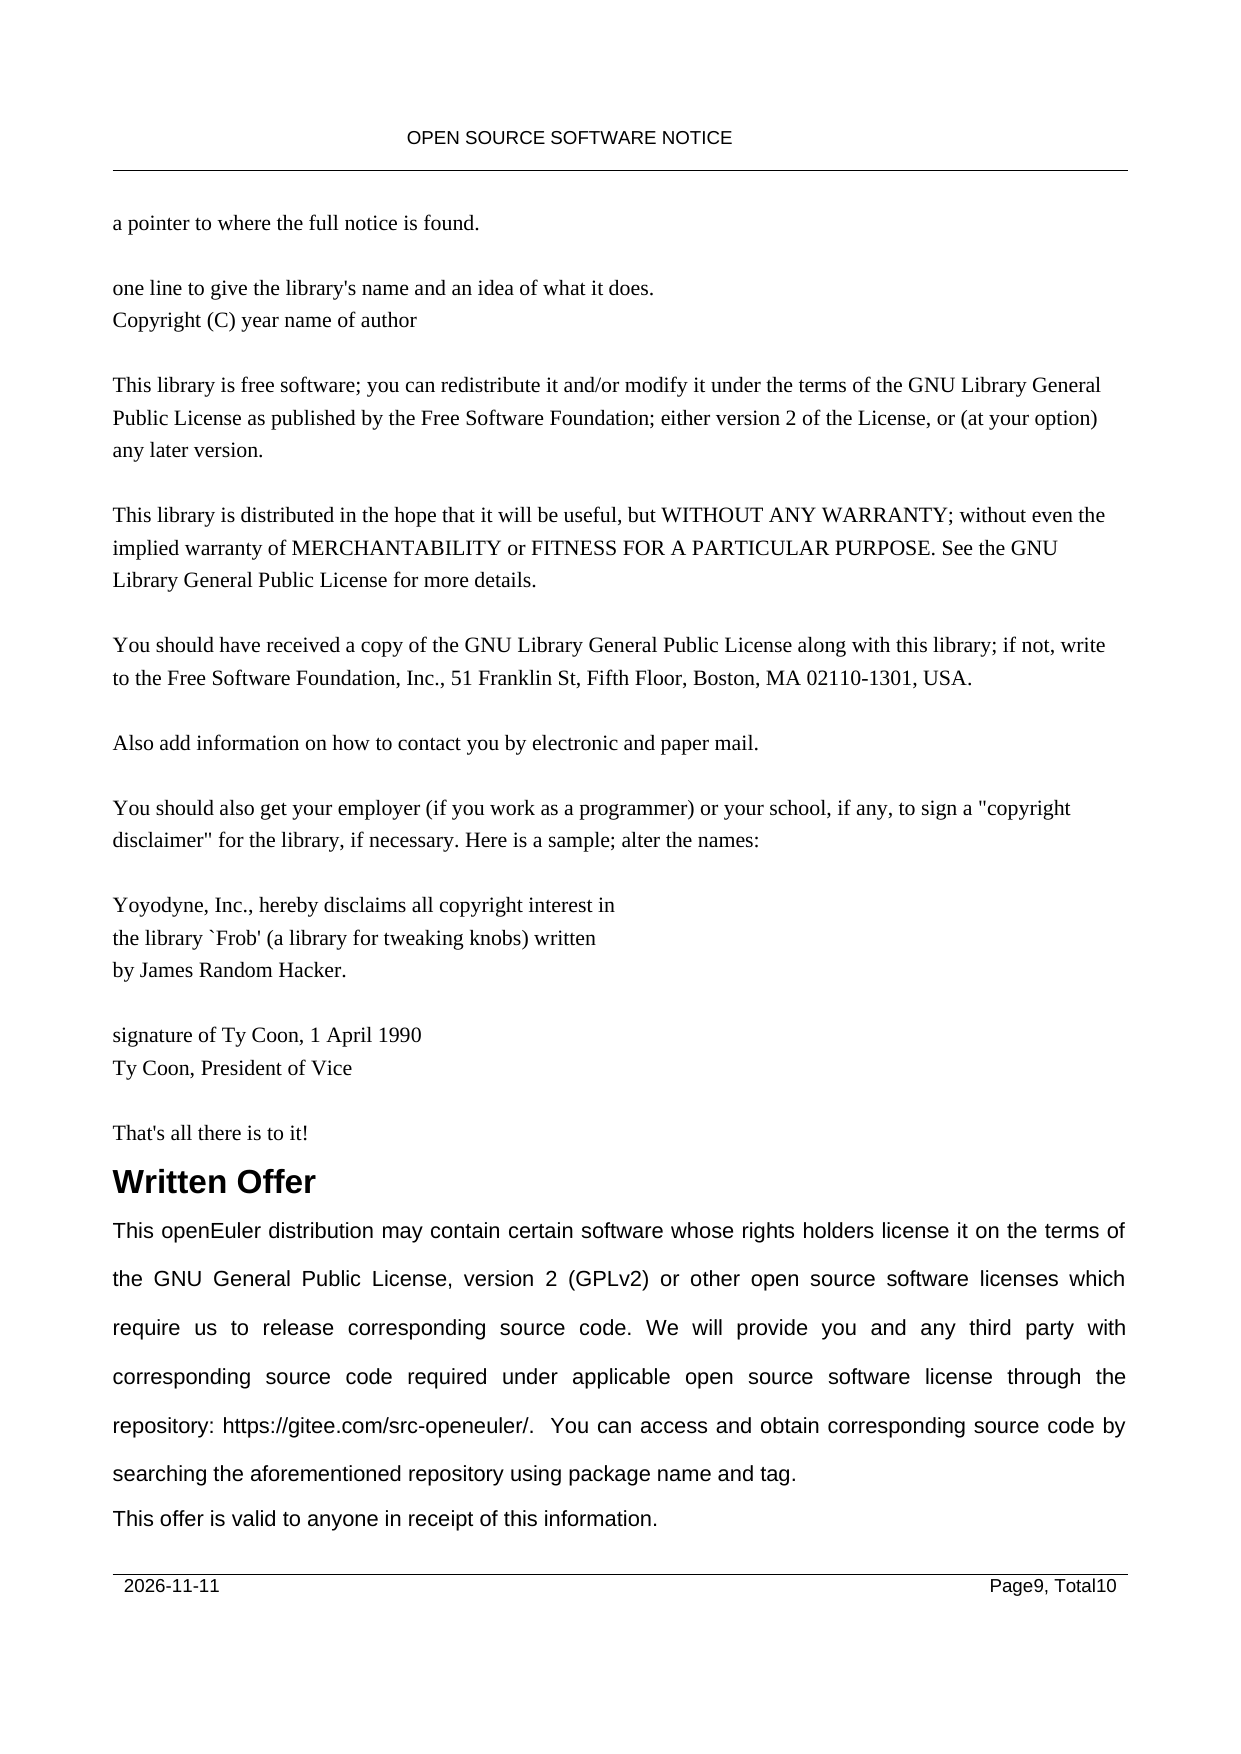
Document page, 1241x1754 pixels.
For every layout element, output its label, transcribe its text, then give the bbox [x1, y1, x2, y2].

text This offer is valid to anyone in receipt of this information. [112, 1503, 1128, 1535]
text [112, 206, 1128, 1149]
text This openEuler distribution may contain certain software whose rights holders license it on the terms of the GNU General Public License, version 2 (GPLv2) or other open source software licenses which require us to release corresponding source code. We will provide you and any third party with corresponding source code required under applicable open source software license through the repository: https://gitee.com/src-openeuler/. You can access and obtain corresponding source code by searching the aforementioned repository using package name and tag. [112, 1214, 1128, 1490]
text Written Offer [112, 1149, 1128, 1214]
